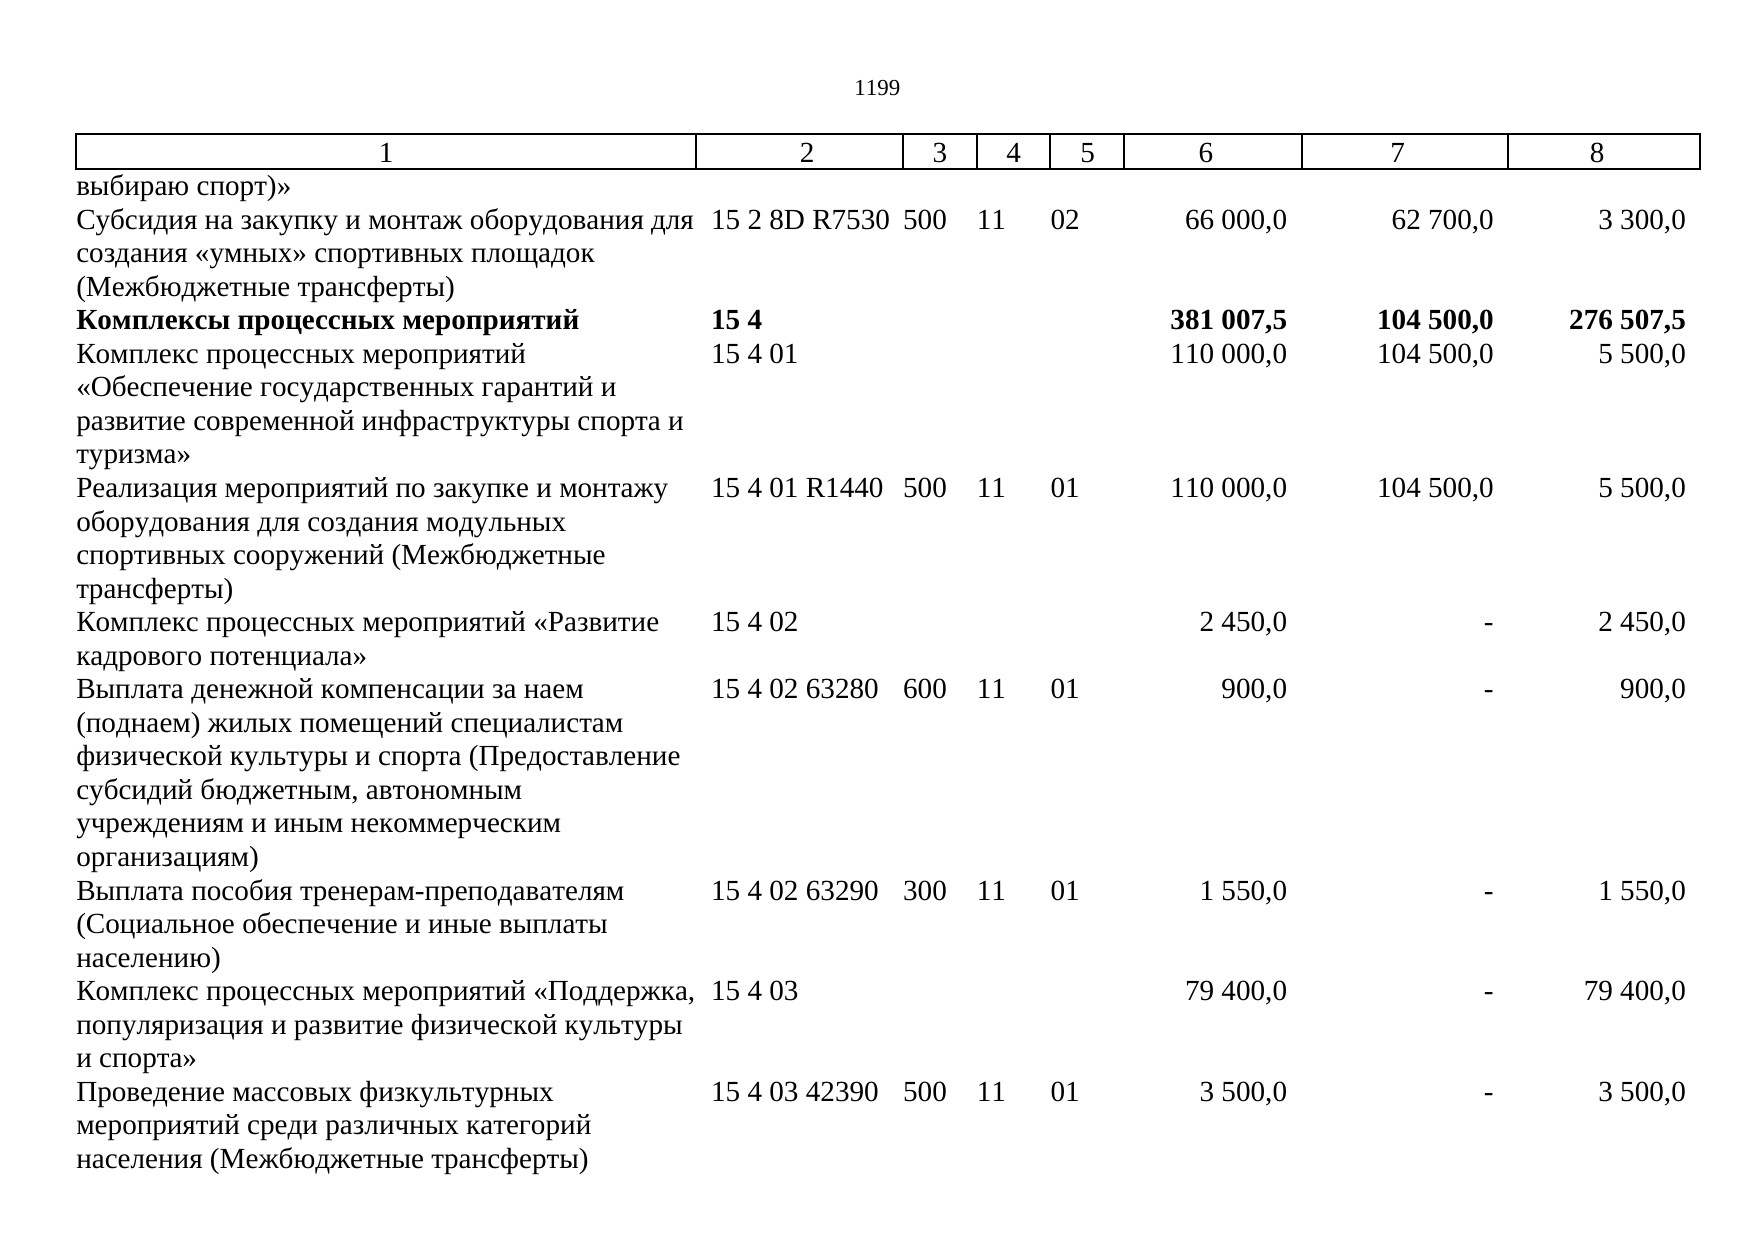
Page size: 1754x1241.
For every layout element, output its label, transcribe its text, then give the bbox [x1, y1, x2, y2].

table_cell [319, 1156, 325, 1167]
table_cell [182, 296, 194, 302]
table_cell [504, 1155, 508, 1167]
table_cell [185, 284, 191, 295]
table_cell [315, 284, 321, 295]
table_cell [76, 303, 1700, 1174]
table_header 4 [978, 135, 1049, 168]
table_header 6 [1125, 135, 1301, 168]
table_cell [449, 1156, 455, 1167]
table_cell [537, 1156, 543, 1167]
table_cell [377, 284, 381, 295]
table_header 3 [904, 135, 976, 168]
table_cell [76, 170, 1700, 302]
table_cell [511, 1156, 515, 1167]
table_header 1 [77, 135, 695, 168]
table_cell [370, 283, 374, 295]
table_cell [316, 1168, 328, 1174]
table_header 7 [1303, 135, 1507, 168]
table_header 8 [1509, 135, 1699, 168]
table_header 2 [697, 135, 902, 168]
table_header 5 [1051, 135, 1123, 168]
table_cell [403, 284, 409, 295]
